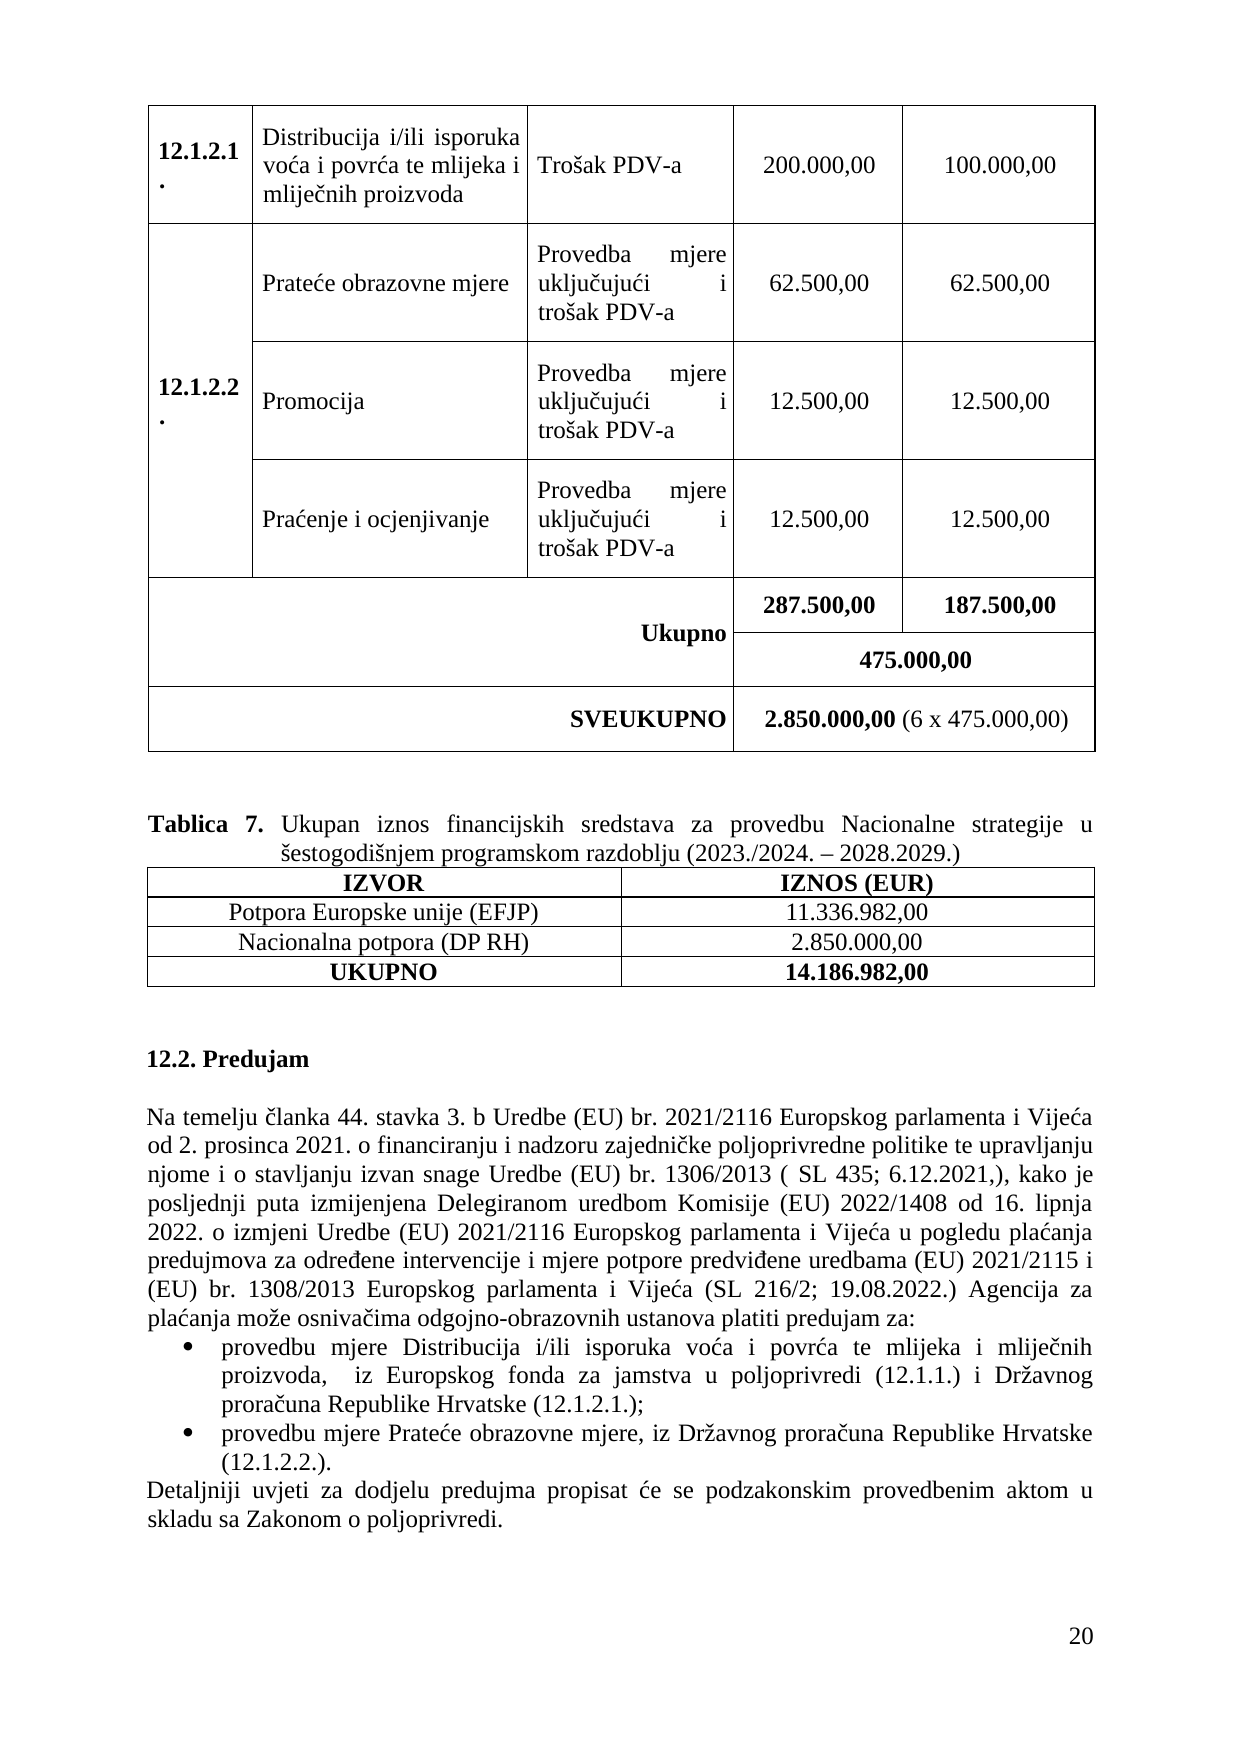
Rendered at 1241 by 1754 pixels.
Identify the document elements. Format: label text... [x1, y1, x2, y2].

table_cell 62.500,00 [903, 224, 1094, 341]
table_cell 200.000,00 [734, 106, 902, 223]
table_cell 12.500,00 [903, 460, 1094, 577]
table_cell Provedba mjere uključujući i trošak PDV-a [528, 460, 733, 577]
table_cell 12.1.2.1. [149, 106, 252, 223]
list provedbu mjere Distribucija i/ili isporuka voća i povrća te mlijeka i mliječnih proizvoda, iz Europskog fonda za jamstva u poljoprivredi (12.1.1.) i Državnog proračuna Republike Hrvatske (12.1.2.1.); [184, 1332, 1094, 1418]
table_cell 100.000,00 [903, 106, 1094, 223]
table_cell Praćenje i ocjenjivanje [253, 460, 527, 577]
table_cell 187.500,00 [903, 578, 1094, 632]
table_cell Distribucija i/ili isporuka voća i povrća te mlijeka i mliječnih proizvoda [253, 106, 527, 223]
text Na temelju članka 44. stavka 3. b Uredbe (EU) br. 2021/2116 Europskog parlamenta i Vijeća od 2. prosinca 2021. o financiranju i nadzoru zajedničke poljoprivredne politike te upravljanju njome i o stavljanju izvan snage Uredbe (EU) br. 1306/2013 ( SL 435; 6.12.2021,), kako je posljednji puta izmijenjena Delegiranom uredbom Komisije (EU) 2022/1408 оd 16. lipnja 2022. o izmjeni Uredbe (EU) 2021/2116 Europskog parlamenta i Vijeća u pogledu plaćanja predujmova za određene intervencije i mjere potpore predviđene uredbama (EU) 2021/2115 i (EU) br. 1308/2013 Europskog parlamenta i Vijeća (SL 216/2; 19.08.2022.) Agencija za plaćanja može osnivačima odgojno-obrazovnih ustanova platiti predujam za: [146, 1102, 1094, 1332]
table_cell 62.500,00 [734, 224, 902, 341]
table_cell Provedba mjere uključujući i trošak PDV-a [528, 224, 733, 341]
table_cell Potpora Europske unije (EFJP) [148, 898, 621, 926]
table_cell 475.000,00 [734, 633, 1094, 686]
table_header IZNOS (EUR) [622, 868, 1094, 896]
table_cell 12.500,00 [734, 342, 902, 459]
text Detaljniji uvjeti za dodjelu predujma propisat će se podzakonskim provedbenim aktom u skladu sa Zakonom o poljoprivredi. [146, 1476, 1094, 1533]
table_cell 12.500,00 [734, 460, 902, 577]
table_cell 12.1.2.2. [149, 224, 252, 577]
table_header IZVOR [148, 868, 621, 896]
table_cell UKUPNO [148, 957, 621, 986]
table_cell Nacionalna potpora (DP RH) [148, 927, 621, 956]
table_cell 2.850.000,00 (6 x 475.000,00) [734, 687, 1094, 751]
table_cell 12.500,00 [903, 342, 1094, 459]
table_cell Provedba mjere uključujući i trošak PDV-a [528, 342, 733, 459]
subtitle 12.2. Predujam [146, 1044, 1094, 1073]
text Tablica 7. Ukupan iznos financijskih sredstava za provedbu Nacionalne strategije u šestogodišnjem programskom razdoblju (2023./2024. – 2028.2029.) [148, 809, 1094, 867]
table_cell 11.336.982,00 [622, 898, 1094, 926]
list provedbu mjere Prateće obrazovne mjere, iz Državnog proračuna Republike Hrvatske (12.1.2.2.). [184, 1418, 1094, 1476]
table_cell Prateće obrazovne mjere [253, 224, 527, 341]
table_cell Ukupno [149, 578, 733, 686]
table_cell Promocija [253, 342, 527, 459]
table_cell 2.850.000,00 [622, 927, 1094, 956]
table_cell SVEUKUPNO [149, 687, 733, 751]
table_cell Trošak PDV-a [528, 106, 733, 223]
table_cell 14.186.982,00 [622, 957, 1094, 986]
table_cell 287.500,00 [734, 578, 902, 632]
